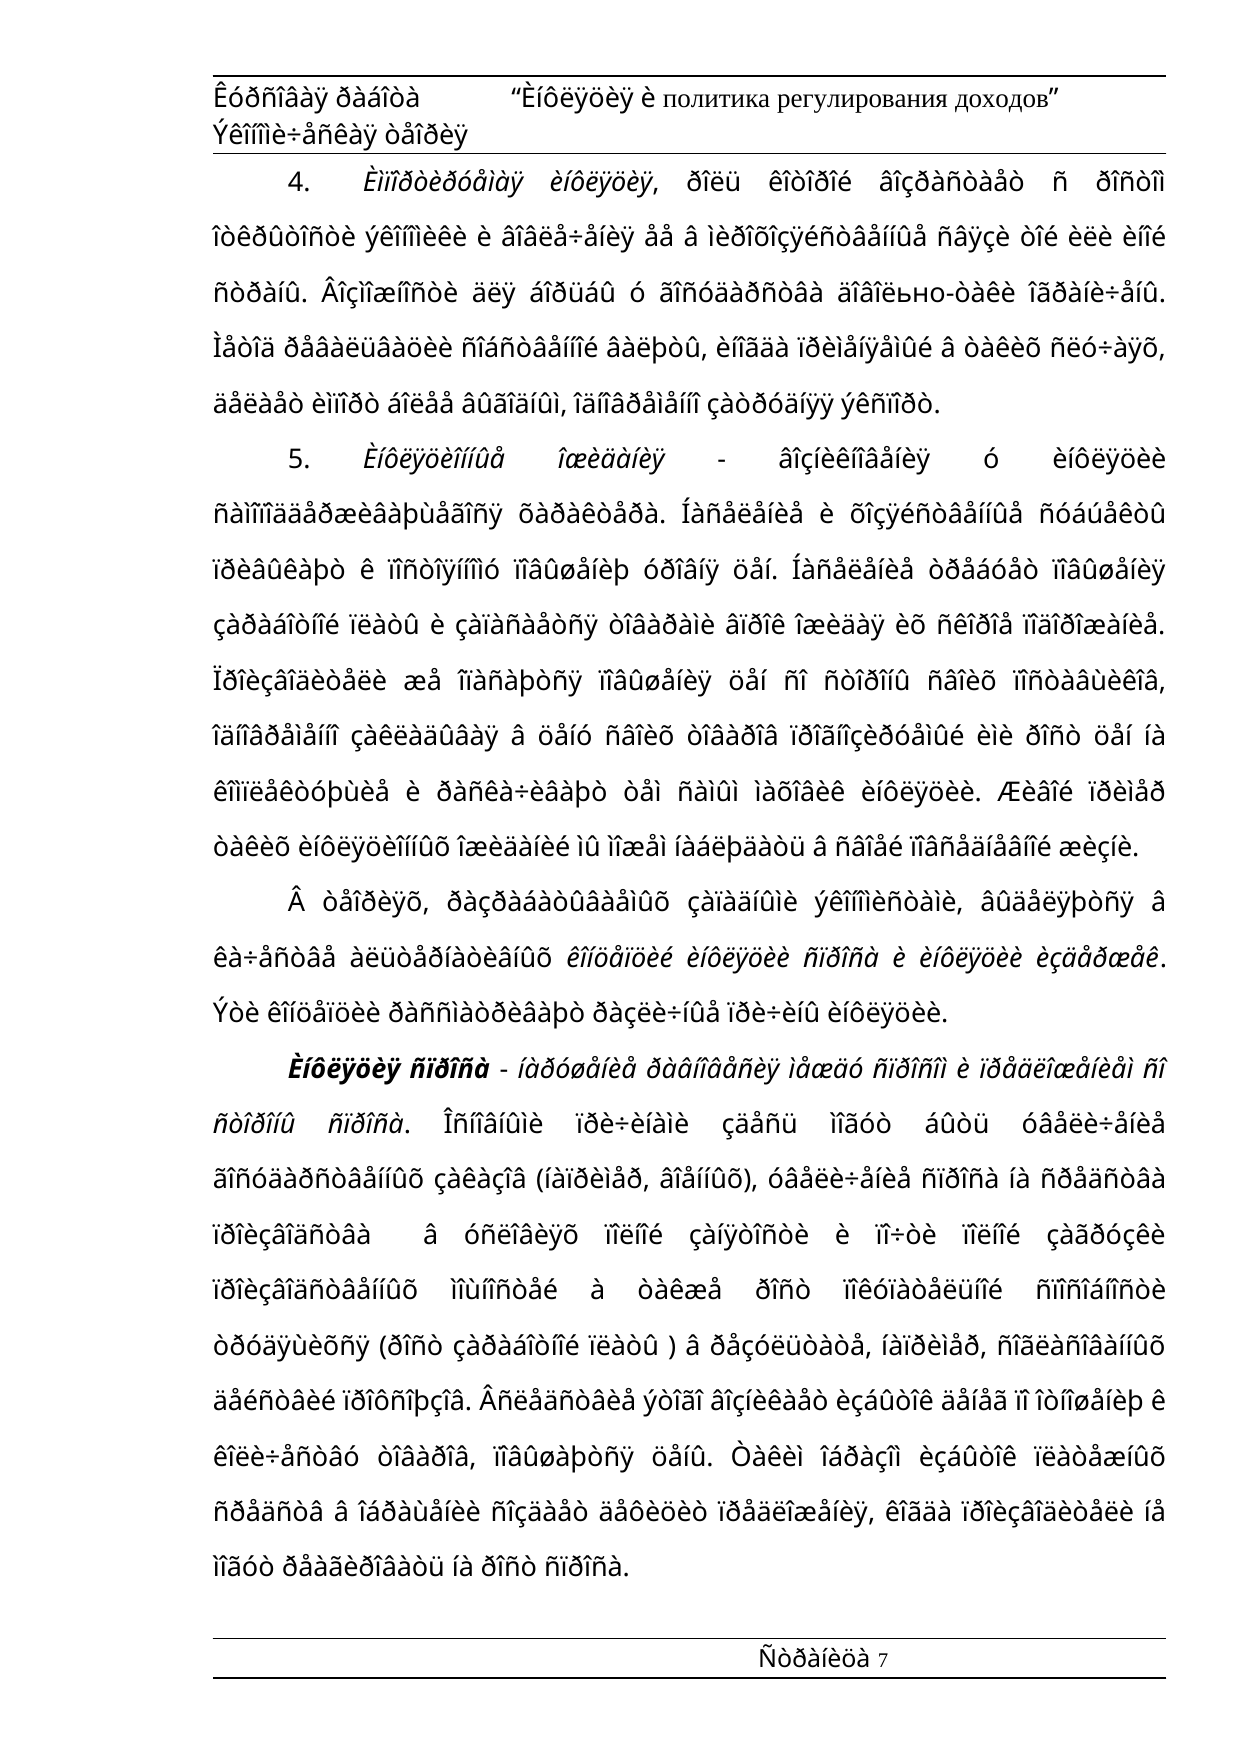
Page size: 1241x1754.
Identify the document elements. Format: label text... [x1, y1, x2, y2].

text Èíôëÿöèÿ ñïðîñà - íàðóøåíèå ðàâíîâåñèÿ ìåæäó ñïðîñîì è ïðåäëîæåíèåì ñî ñòîðîíû ñïðîñà. Îñíîâíûìè ïðè÷èíàìè çäåñü ìîãóò áûòü óâåëè÷åíèå ãîñóäàðñòâåííûõ çàêàçîâ (íàïðèìåð, âîåííûõ), óâåëè÷åíèå ñïðîñà íà ñðåäñòâà ïðîèçâîäñòâà â óñëîâèÿõ ïîëíîé çàíÿòîñòè è ïî÷òè ïîëíîé çàãðóçêè ïðîèçâîäñòâåííûõ ìîùíîñòåé à òàêæå ðîñò ïîêóïàòåëüíîé ñïîñîáíîñòè òðóäÿùèõñÿ (ðîñò çàðàáîòíîé ïëàòû ) â ðåçóëüòàòå, íàïðèìåð, ñîãëàñîâàííûõ äåéñòâèé ïðîôñîþçîâ. Âñëåäñòâèå ýòîãî âîçíèêàåò èçáûòîê äåíåã ïî îòíîøåíèþ ê êîëè÷åñòâó òîâàðîâ, ïîâûøàþòñÿ öåíû. Òàêèì îáðàçîì èçáûòîê ïëàòåæíûõ ñðåäñòâ â îáðàùåíèè ñîçäàåò äåôèöèò ïðåäëîæåíèÿ, êîãäà ïðîèçâîäèòåëè íå ìîãóò ðåàãèðîâàòü íà ðîñò ñïðîñà. [213, 1049, 1166, 1585]
text 5. Èíôëÿöèîííûå îæèäàíèÿ - âîçíèêíîâåíèÿ ó èíôëÿöèè ñàìîïîääåðæèâàþùåãîñÿ õàðàêòåðà. Íàñåëåíèå è õîçÿéñòâåííûå ñóáúåêòû ïðèâûêàþò ê ïîñòîÿííîìó ïîâûøåíèþ óðîâíÿ öåí. Íàñåëåíèå òðåáóåò ïîâûøåíèÿ çàðàáîòíîé ïëàòû è çàïàñàåòñÿ òîâàðàìè âïðîê îæèäàÿ èõ ñêîðîå ïîäîðîæàíèå. Ïðîèçâîäèòåëè æå îïàñàþòñÿ ïîâûøåíèÿ öåí ñî ñòîðîíû ñâîèõ ïîñòàâùèêîâ, îäíîâðåìåííî çàêëàäûâàÿ â öåíó ñâîèõ òîâàðîâ ïðîãíîçèðóåìûé èìè ðîñò öåí íà êîìïëåêòóþùèå è ðàñêà÷èâàþò òåì ñàìûì ìàõîâèê èíôëÿöèè. Æèâîé ïðèìåð òàêèõ èíôëÿöèîííûõ îæèäàíèé ìû ìîæåì íàáëþäàòü â ñâîåé ïîâñåäíåâíîé æèçíè. [213, 439, 1166, 864]
text 4. Èìïîðòèðóåìàÿ èíôëÿöèÿ, ðîëü êîòîðîé âîçðàñòàåò ñ ðîñòîì îòêðûòîñòè ýêîíîìèêè è âîâëå÷åíèÿ åå â ìèðîõîçÿéñòâåííûå ñâÿçè òîé èëè èíîé ñòðàíû. Âîçìîæíîñòè äëÿ áîðüáû ó ãîñóäàðñòâà äîâîëьно-òàêè îãðàíè÷åíû. Ìåòîä ðåâàëüâàöèè ñîáñòâåííîé âàëþòû, èíîãäà ïðèìåíÿåìûé â òàêèõ ñëó÷àÿõ, äåëàåò èìïîðò áîëåå âûãîäíûì, îäíîâðåìåííî çàòðóäíÿÿ ýêñïîðò. [213, 162, 1166, 421]
text Â òåîðèÿõ, ðàçðàáàòûâàåìûõ çàïàäíûìè ýêîíîìèñòàìè, âûäåëÿþòñÿ â êà÷åñòâå àëüòåðíàòèâíûõ êîíöåïöèé èíôëÿöèè ñïðîñà è èíôëÿöèè èçäåðæåê. Ýòè êîíöåïöèè ðàññìàòðèâàþò ðàçëè÷íûå ïðè÷èíû èíôëÿöèè. [213, 883, 1166, 1031]
